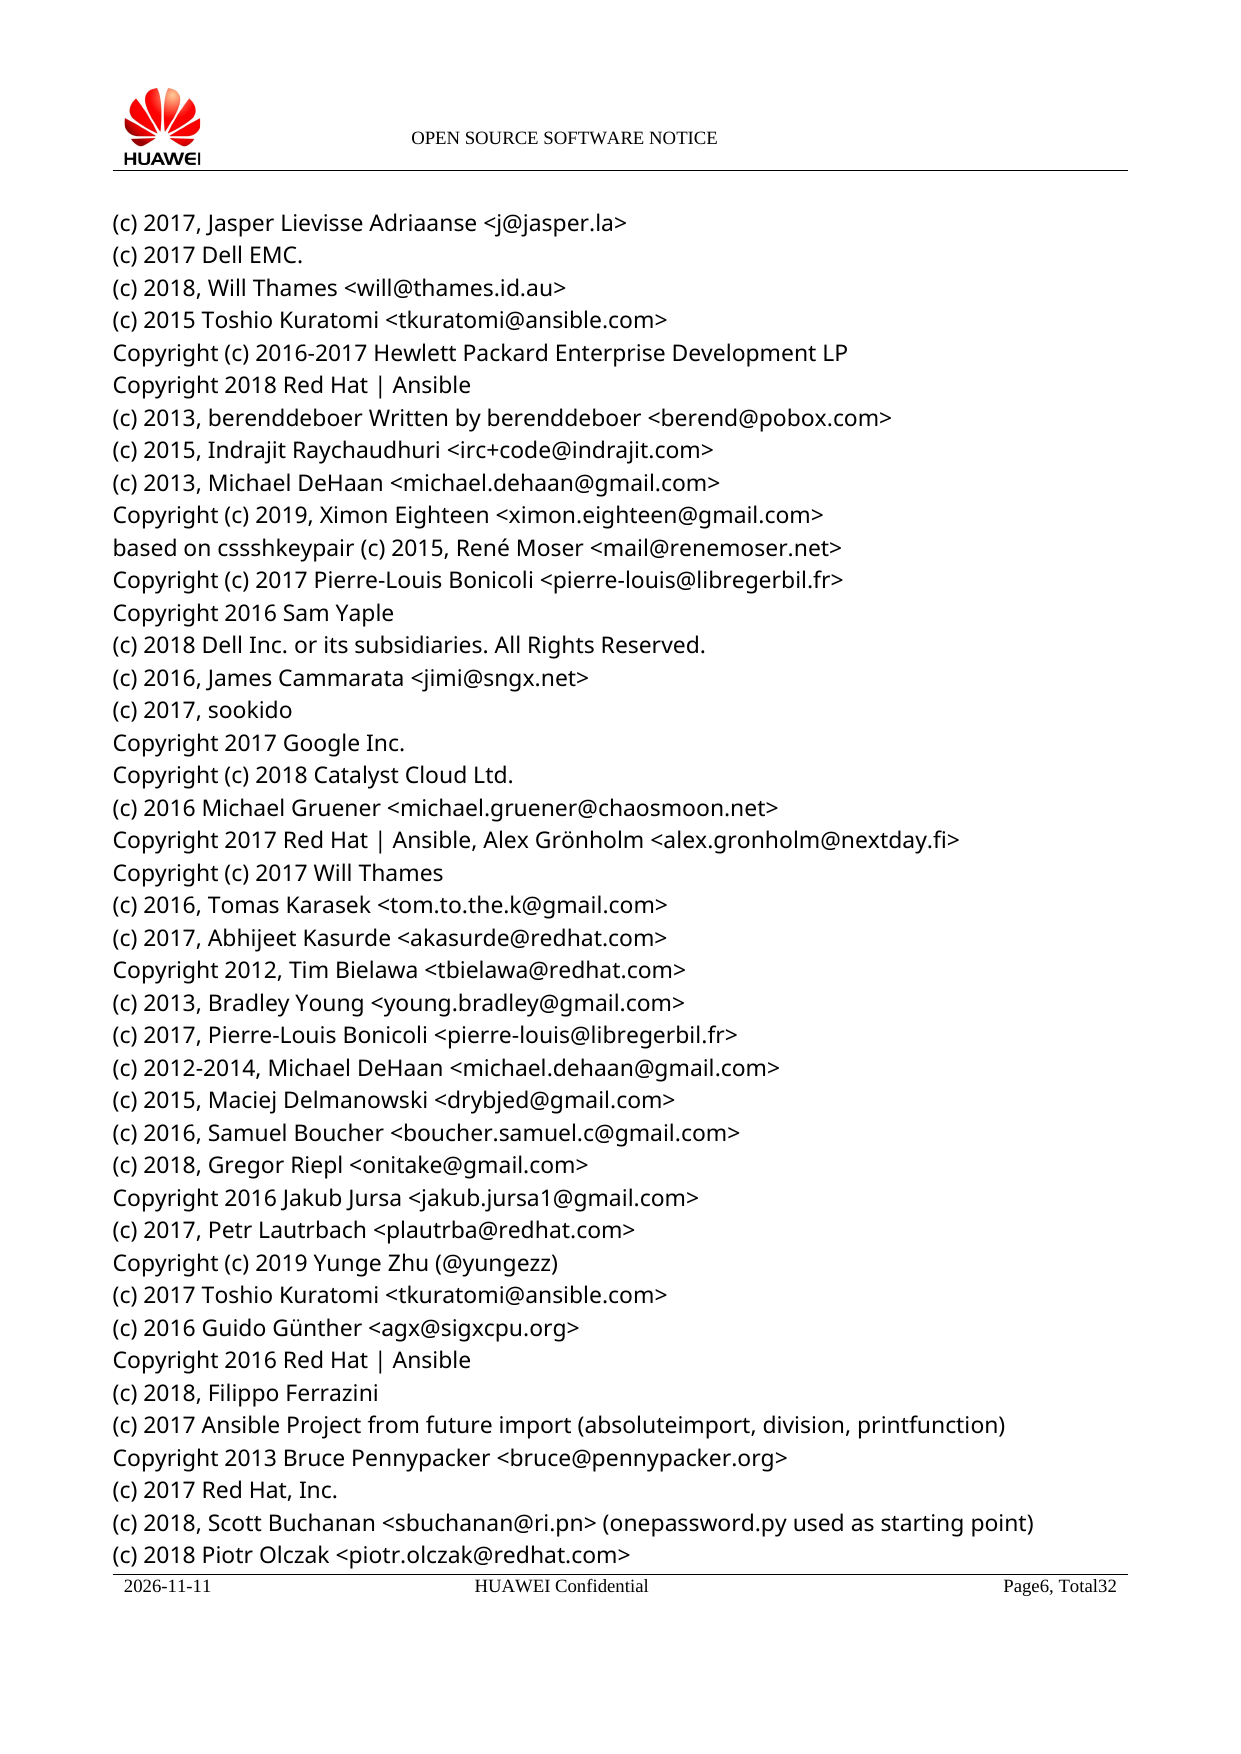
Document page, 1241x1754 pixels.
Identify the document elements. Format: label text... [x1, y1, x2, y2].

picture [124, 88, 201, 165]
